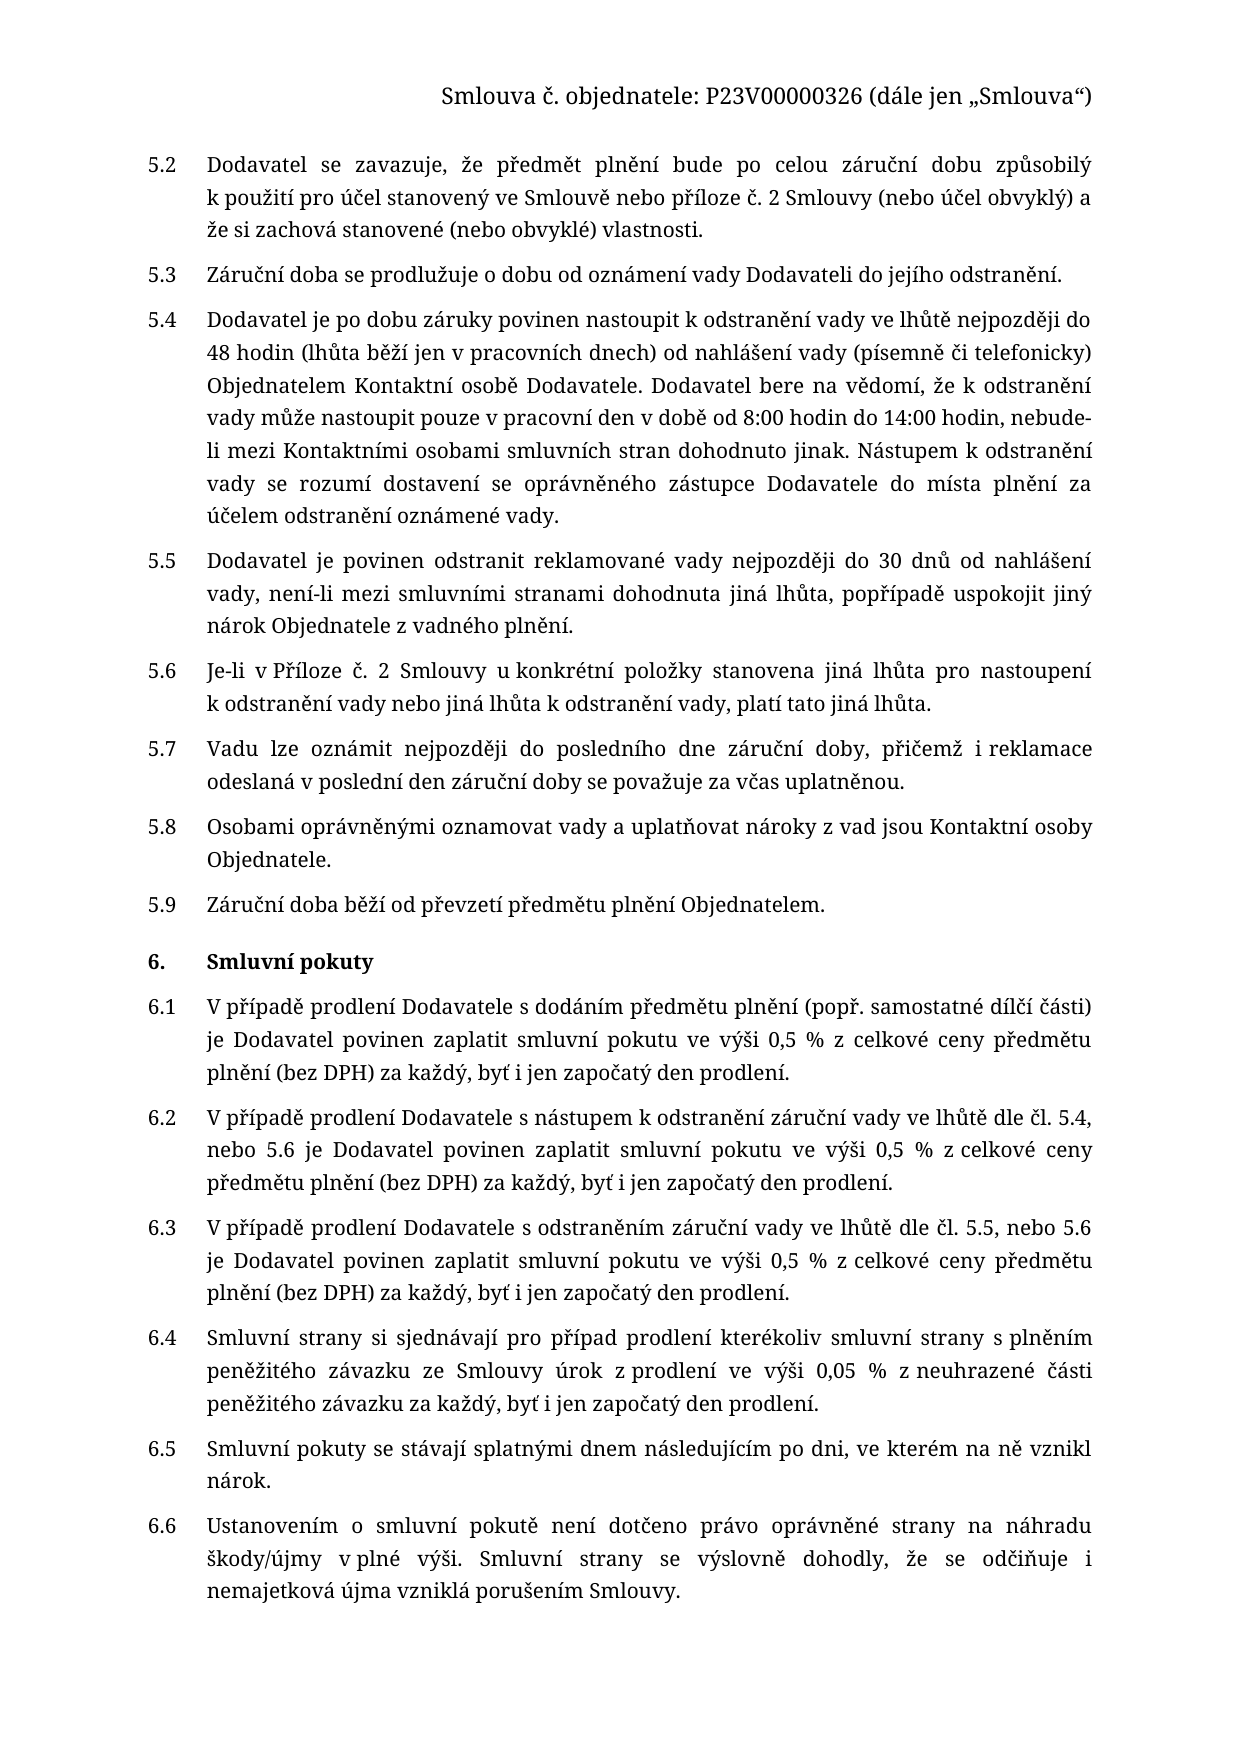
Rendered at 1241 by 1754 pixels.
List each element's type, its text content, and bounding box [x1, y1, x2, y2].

list V případě prodlení Dodavatele s odstraněním záruční vady ve lhůtě dle čl. 5.5, nebo 5.6 je Dodavatel povinen zaplatit smluvní pokutu ve výši 0,5 % z celkové ceny předmětu plnění (bez DPH) za každý, byť i jen započatý den prodlení. [148, 1213, 1093, 1307]
list Ustanovením o smluvní pokutě není dotčeno právo oprávněné strany na náhradu škody/újmy v plné výši. Smluvní strany se výslovně dohodly, že se odčiňuje i nemajetková újma vzniklá porušením Smlouvy. [148, 1511, 1093, 1605]
list Dodavatel je povinen odstranit reklamované vady nejpozději do 30 dnů od nahlášení vady, není-li mezi smluvními stranami dohodnuta jiná lhůta, popřípadě uspokojit jiný nárok Objednatele z vadného plnění. [148, 546, 1093, 640]
list V případě prodlení Dodavatele s dodáním předmětu plnění (popř. samostatné dílčí části) je Dodavatel povinen zaplatit smluvní pokutu ve výši 0,5 % z celkové ceny předmětu plnění (bez DPH) za každý, byť i jen započatý den prodlení. [148, 992, 1093, 1086]
list V případě prodlení Dodavatele s nástupem k odstranění záruční vady ve lhůtě dle čl. 5.4, nebo 5.6 je Dodavatel povinen zaplatit smluvní pokutu ve výši 0,5 % z celkové ceny předmětu plnění (bez DPH) za každý, byť i jen započatý den prodlení. [148, 1103, 1093, 1196]
list Dodavatel je po dobu záruky povinen nastoupit k odstranění vady ve lhůtě nejpozději do 48 hodin (lhůta běží jen v pracovních dnech) od nahlášení vady (písemně či telefonicky) Objednatelem Kontaktní osobě Dodavatele. Dodavatel bere na vědomí, že k odstranění vady může nastoupit pouze v pracovní den v době od 8:00 hodin do 14:00 hodin, nebude-li mezi Kontaktními osobami smluvních stran dohodnuto jinak. Nástupem k odstranění vady se rozumí dostavení se oprávněného zástupce Dodavatele do místa plnění za účelem odstranění oznámené vady. [148, 306, 1093, 530]
list Osobami oprávněnými oznamovat vady a uplatňovat nároky z vad jsou Kontaktní osoby Objednatele. [148, 812, 1093, 873]
list Záruční doba běží od převzetí předmětu plnění Objednatelem. [148, 890, 1093, 918]
list Smluvní pokuty [148, 947, 1093, 976]
list Smluvní pokuty se stávají splatnými dnem následujícím po dni, ve kterém na ně vznikl nárok. [148, 1434, 1093, 1495]
list Vadu lze oznámit nejpozději do posledního dne záruční doby, přičemž i reklamace odeslaná v poslední den záruční doby se považuje za včas uplatněnou. [148, 734, 1093, 795]
list Smluvní strany si sjednávají pro případ prodlení kterékoliv smluvní strany s plněním peněžitého závazku ze Smlouvy úrok z prodlení ve výši 0,05 % z neuhrazené části peněžitého závazku za každý, byť i jen započatý den prodlení. [148, 1323, 1093, 1417]
list Záruční doba se prodlužuje o dobu od oznámení vady Dodavateli do jejího odstranění. [148, 261, 1093, 289]
list Dodavatel se zavazuje, že předmět plnění bude po celou záruční dobu způsobilý k použití pro účel stanovený ve Smlouvě nebo příloze č. 2 Smlouvy (nebo účel obvyklý) a že si zachová stanovené (nebo obvyklé) vlastnosti. [148, 150, 1093, 244]
list Je-li v Příloze č. 2 Smlouvy u konkrétní položky stanovena jiná lhůta pro nastoupení k odstranění vady nebo jiná lhůta k odstranění vady, platí tato jiná lhůta. [148, 657, 1093, 718]
